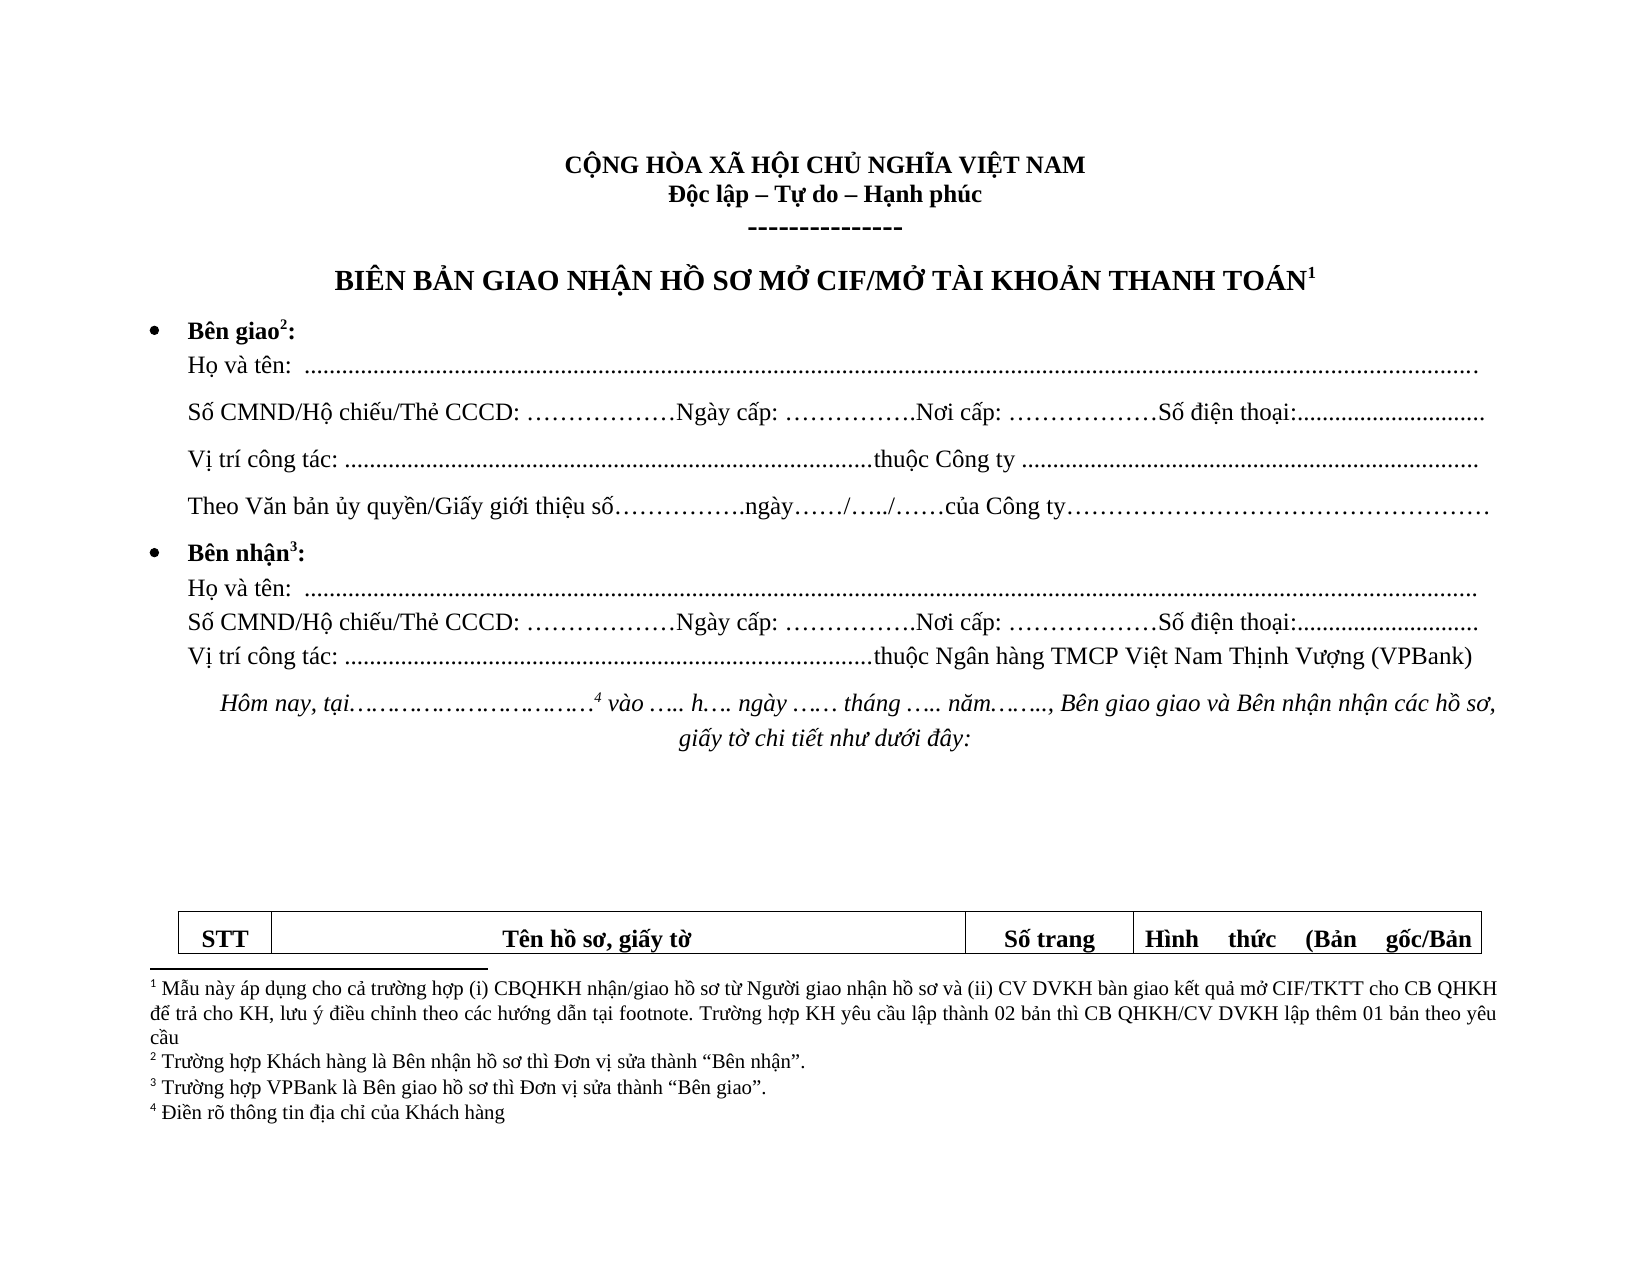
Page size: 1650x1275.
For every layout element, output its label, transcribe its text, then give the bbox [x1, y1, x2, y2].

table_header Tên hồ sơ, giấy tờ [272, 912, 965, 953]
text Số CMND/Hộ chiếu/Thẻ CCCD: ………………Ngày cấp: …………….Nơi cấp: ………………Số điện thoại: . [187, 397, 1500, 426]
table_header Số trang [966, 912, 1133, 953]
text BIÊN BẢN GIAO NHẬN HỒ SƠ MỞ CIF/MỞ TÀI KHOẢN THANH TOÁN [150, 263, 1500, 296]
list Họ và tên: [187, 573, 1500, 601]
list Bên nhận: [150, 538, 1500, 567]
list Bên giao: [150, 316, 1500, 344]
text --------------- [150, 207, 1500, 243]
text CỘNG HÒA XÃ HỘI CHỦ NGHĨA VIỆT NAM [150, 150, 1500, 179]
text Vị trí công tác: thuộc Công ty .. [187, 444, 1500, 473]
table_header STT [179, 912, 271, 953]
list Họ và tên: . [187, 350, 1500, 379]
text Theo Văn bản ủy quyền/Giấy giới thiệu số…………….ngày……/…../……của Công ty…………………………………………… [187, 491, 1500, 520]
text Hôm nay, tại…………………………… vào ….. h…. ngày …… tháng ….. năm, Bên giao giao và Bên nhận nhận các hồ sơ, giấy tờ chi tiết như dưới đây: [150, 688, 1500, 752]
list Số CMND/Hộ chiếu/Thẻ CCCD: ………………Ngày cấp: …………….Nơi cấp: ………………Số điện thoại: [187, 607, 1500, 636]
list Vị trí công tác: thuộc Ngân hàng TMCP Việt Nam Thịnh Vượng (VPBank) [187, 642, 1500, 670]
text Độc lập – Tự do – Hạnh phúc [150, 179, 1500, 207]
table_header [1134, 912, 1481, 953]
